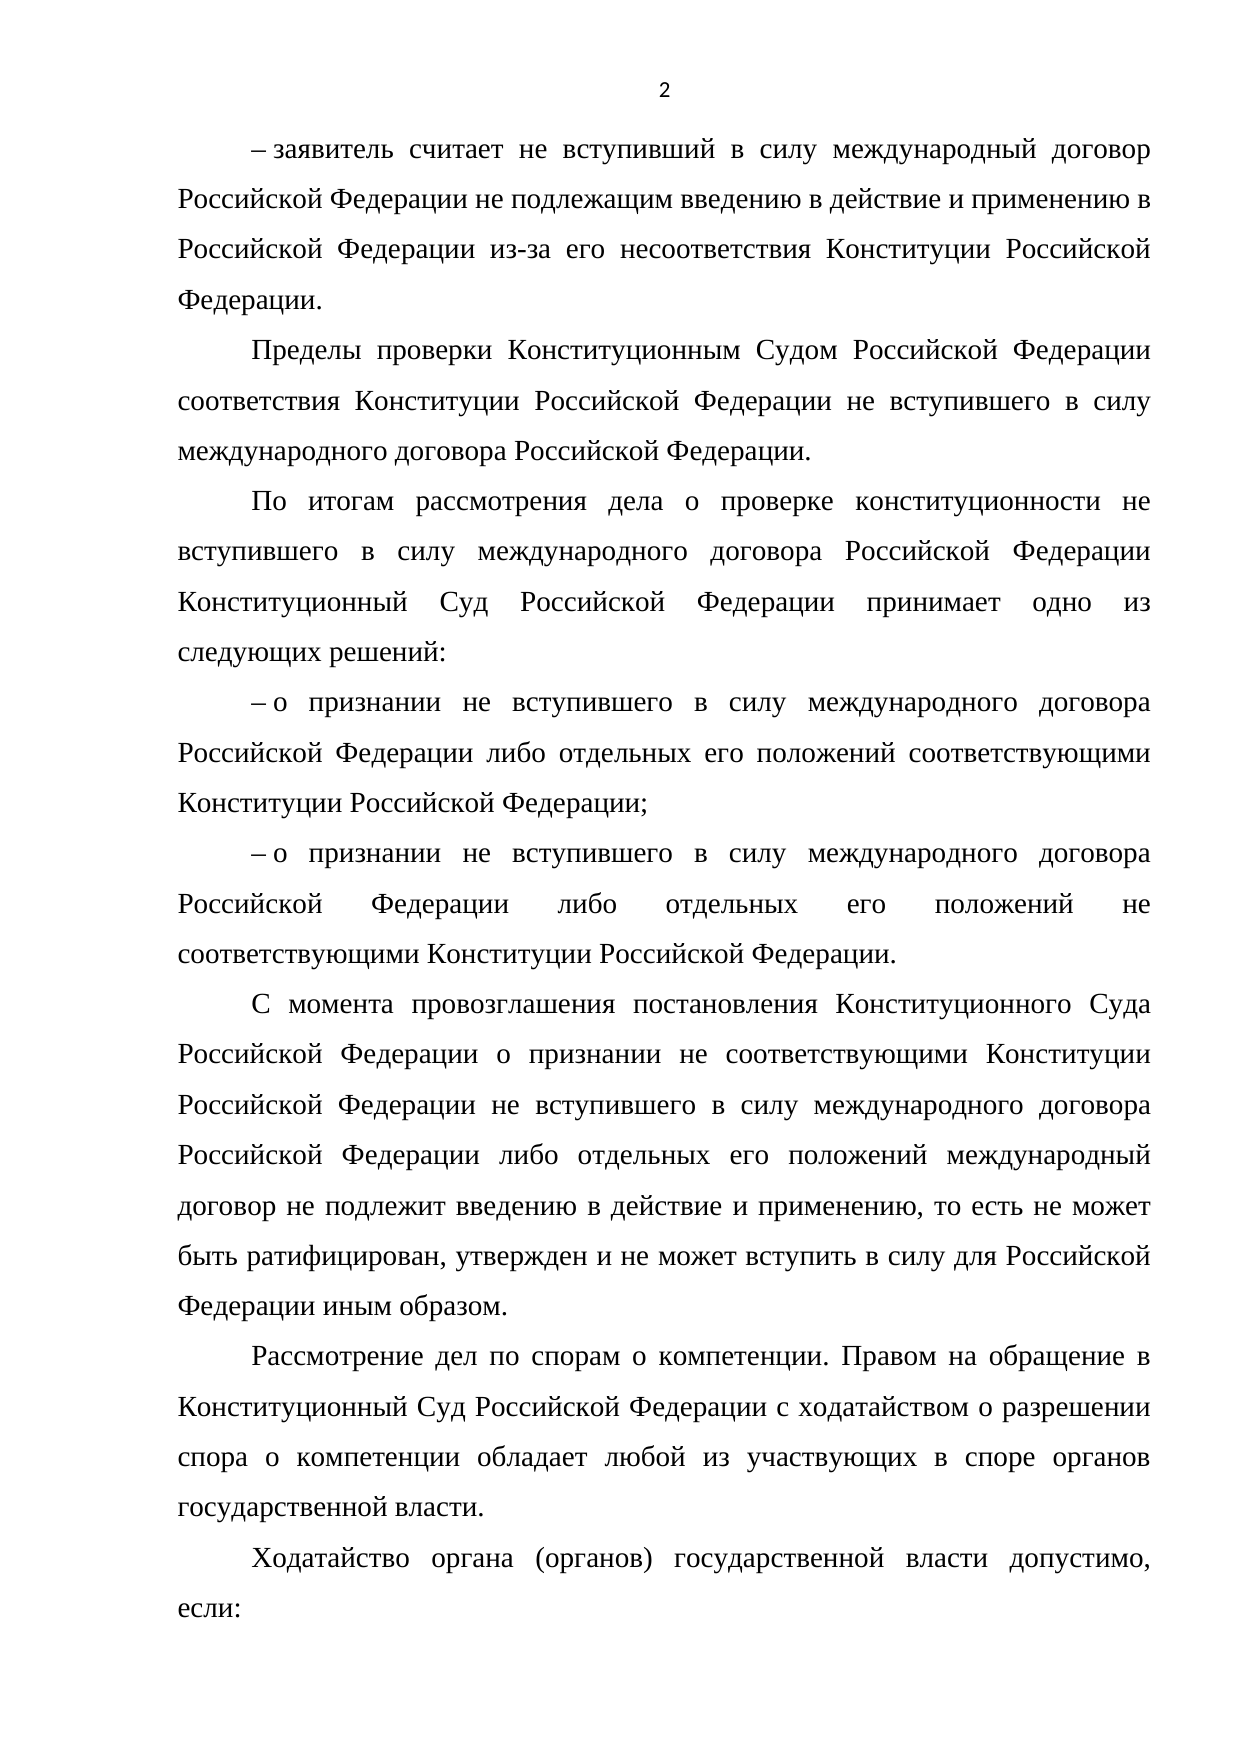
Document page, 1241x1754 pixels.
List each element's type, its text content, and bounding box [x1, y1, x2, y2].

list Ходатайство органа (органов) государственной власти допустимо, если: [177, 1540, 1152, 1624]
list – заявитель считает не вступивший в силу международный договор Российской Федерации не подлежащим введению в действие и применению в Российской Федерации из-за его несоответствия Конституции Российской Федерации. [177, 131, 1152, 316]
list Рассмотрение дел по спорам о компетенции. Правом на обращение в Конституционный Суд Российской Федерации с ходатайством о разрешении спора о компетенции обладает любой из участвующих в споре органов государственной власти. [177, 1338, 1152, 1523]
list По итогам рассмотрения дела о проверке конституционности не вступившего в силу международного договора Российской Федерации Конституционный Суд Российской Федерации принимает одно из следующих решений: [177, 483, 1152, 668]
list – о признании не вступившего в силу международного договора Российской Федерации либо отдельных его положений не соответствующими Конституции Российской Федерации. [177, 835, 1152, 969]
list С момента провозглашения постановления Конституционного Суда Российской Федерации о признании не соответствующими Конституции Российской Федерации не вступившего в силу международного договора Российской Федерации либо отдельных его положений международный договор не подлежит введению в действие и применению, то есть не может быть ратифицирован, утвержден и не может вступить в силу для Российской Федерации иным образом. [177, 986, 1152, 1322]
list Пределы проверки Конституционным Судом Российской Федерации соответствия Конституции Российской Федерации не вступившего в силу международного договора Российской Федерации. [177, 332, 1152, 466]
list – о признании не вступившего в силу международного договора Российской Федерации либо отдельных его положений соответствующими Конституции Российской Федерации; [177, 684, 1152, 819]
